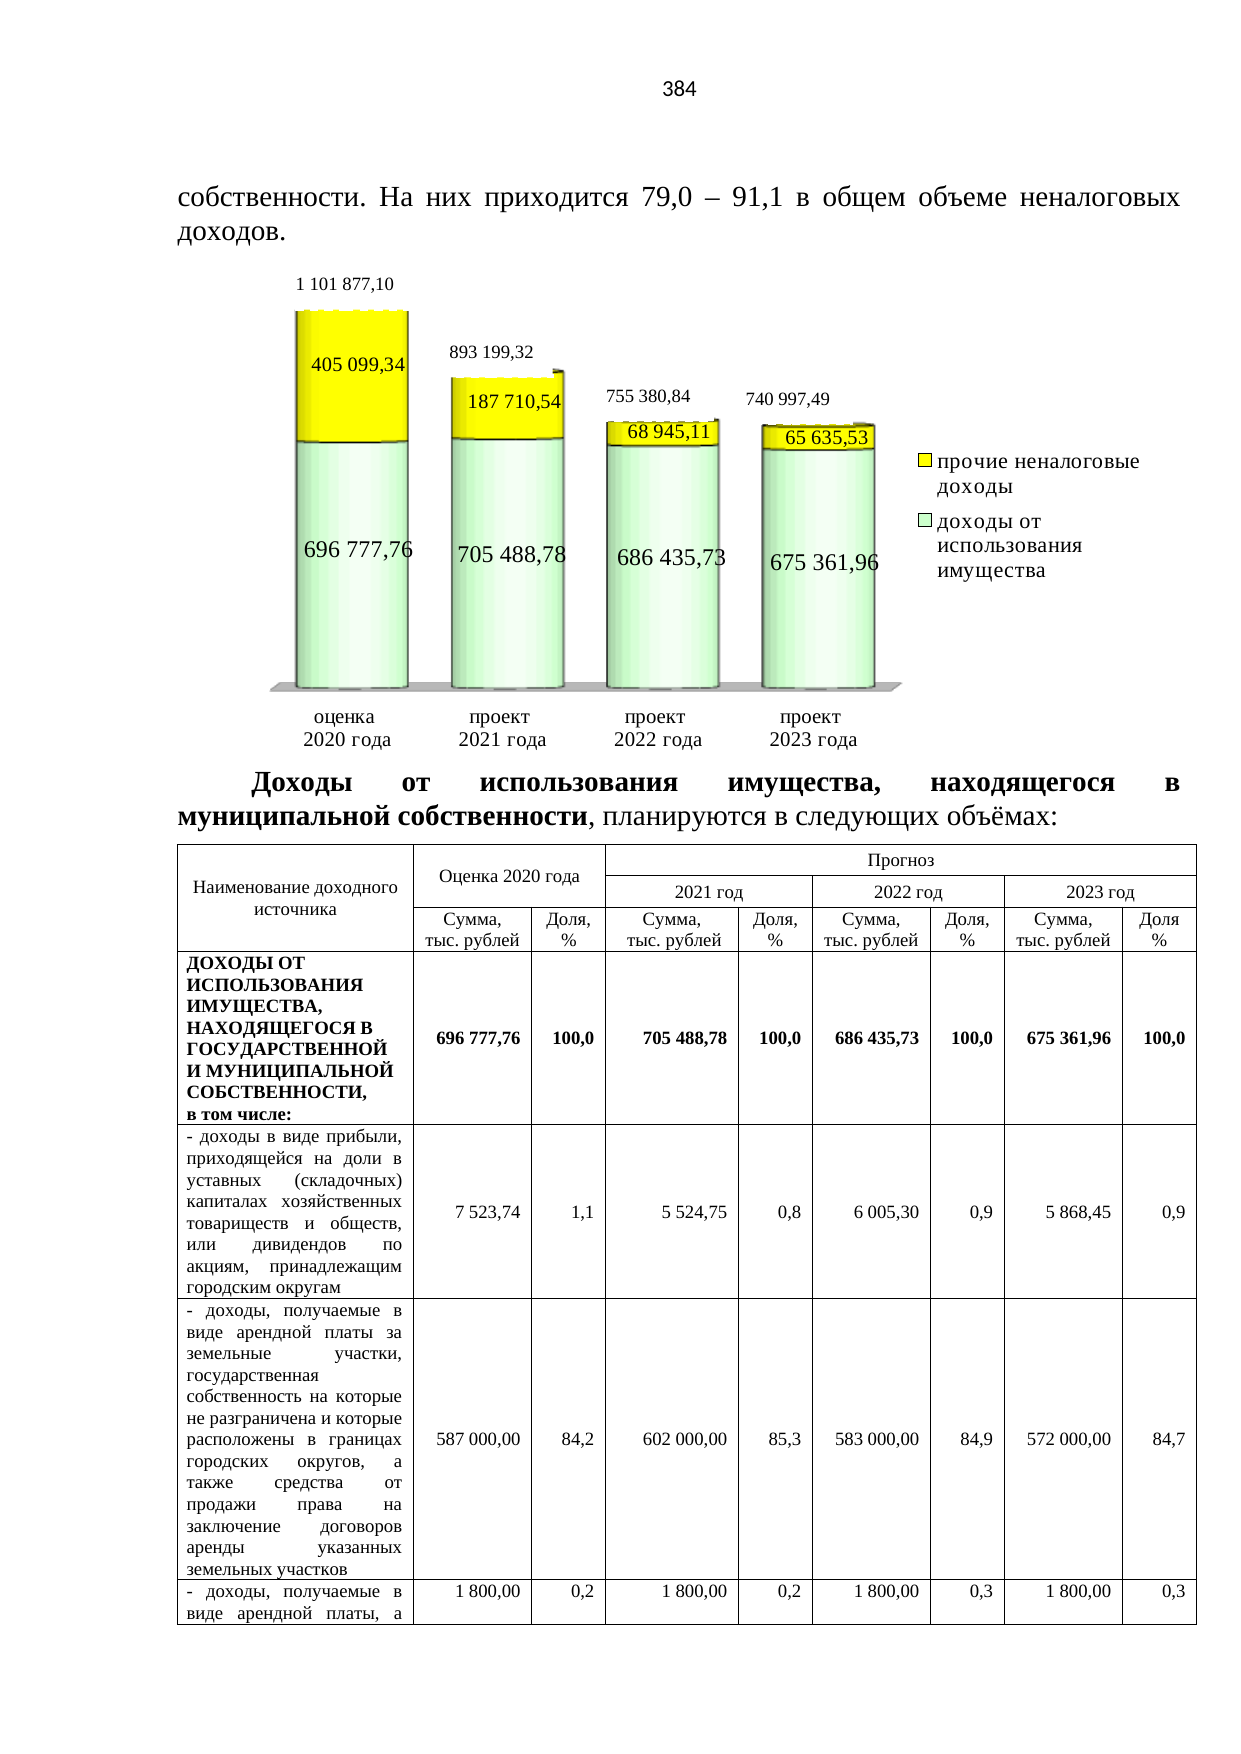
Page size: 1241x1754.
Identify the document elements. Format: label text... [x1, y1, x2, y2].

table_cell 7 523,74 [414, 1125, 531, 1298]
table_cell 572 000,00 [1005, 1299, 1122, 1579]
table_cell 2023 год [1005, 876, 1196, 907]
table_cell 602 000,00 [606, 1299, 738, 1579]
table_header Наименование доходного источника [178, 845, 413, 951]
table_cell 696 777,76 [414, 952, 531, 1124]
table_header Оценка 2020 года [414, 845, 605, 907]
table_cell 84,2 [532, 1299, 605, 1579]
table_cell ДОХОДЫ ОТ ИСПОЛЬЗОВАНИЯ ИМУЩЕСТВА, НАХОДЯЩЕГОСЯ В ГОСУДАРСТВЕННОЙ И МУНИЦИПАЛЬНОЙ СОБСТВЕННОСТИ, в том числе: [178, 952, 413, 1124]
table_cell 705 488,78 [606, 952, 738, 1124]
table_cell 6 005,30 [813, 1125, 930, 1298]
table_cell 0,8 [739, 1125, 812, 1298]
table_cell Сумма, тыс. рублей [414, 908, 531, 951]
table_cell - доходы в виде прибыли, приходящейся на доли в уставных (складочных) капиталах хозяйственных товариществ и обществ, или дивидендов по акциям, принадлежащим городским округам [178, 1125, 413, 1298]
table_cell 100,0 [931, 952, 1004, 1124]
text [177, 179, 1181, 247]
table_cell 675 361,96 [1005, 952, 1122, 1124]
table_cell 1 800,00 [606, 1580, 738, 1623]
table_cell 5 524,75 [606, 1125, 738, 1298]
table_cell 0,3 [1123, 1580, 1196, 1623]
table_cell 1,1 [532, 1125, 605, 1298]
table_cell 2021 год [606, 876, 812, 907]
table_cell 1 800,00 [813, 1580, 930, 1623]
table_cell 686 435,73 [813, 952, 930, 1124]
table_cell Сумма, тыс. рублей [1005, 908, 1122, 951]
table_cell 100,0 [532, 952, 605, 1124]
table_cell Доля % [1123, 908, 1196, 951]
table_cell Доля, % [532, 908, 605, 951]
table_cell 85,3 [739, 1299, 812, 1579]
table_cell 587 000,00 [414, 1299, 531, 1579]
table_cell 5 868,45 [1005, 1125, 1122, 1298]
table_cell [178, 1580, 413, 1623]
table_cell 0,2 [532, 1580, 605, 1623]
table_cell Сумма, тыс. рублей [813, 908, 930, 951]
table_cell 0,9 [1123, 1125, 1196, 1298]
table_cell Доля, % [931, 908, 1004, 951]
table_cell Доля, % [739, 908, 812, 951]
table_cell 100,0 [739, 952, 812, 1124]
table_cell 1 800,00 [414, 1580, 531, 1623]
table_cell - доходы, получаемые в виде арендной платы за земельные участки, государственная собственность на которые не разграничена и которые расположены в границах городских округов, а также средства от продажи права на заключение договоров аренды указанных земельных участков [178, 1299, 413, 1579]
table_header Прогноз [606, 845, 1196, 875]
text Доходы от использования имущества, находящегося в муниципальной собственности, планируются в следующих объёмах: [177, 764, 1181, 832]
table_cell 2022 год [813, 876, 1004, 907]
table_cell 1 800,00 [1005, 1580, 1122, 1623]
table_cell Сумма, тыс. рублей [606, 908, 738, 951]
table_cell 0,9 [931, 1125, 1004, 1298]
table_cell 100,0 [1123, 952, 1196, 1124]
table_cell 0,2 [739, 1580, 812, 1623]
table_cell 583 000,00 [813, 1299, 930, 1579]
table_cell 0,3 [931, 1580, 1004, 1623]
table_cell 84,9 [931, 1299, 1004, 1579]
table_cell 84,7 [1123, 1299, 1196, 1579]
